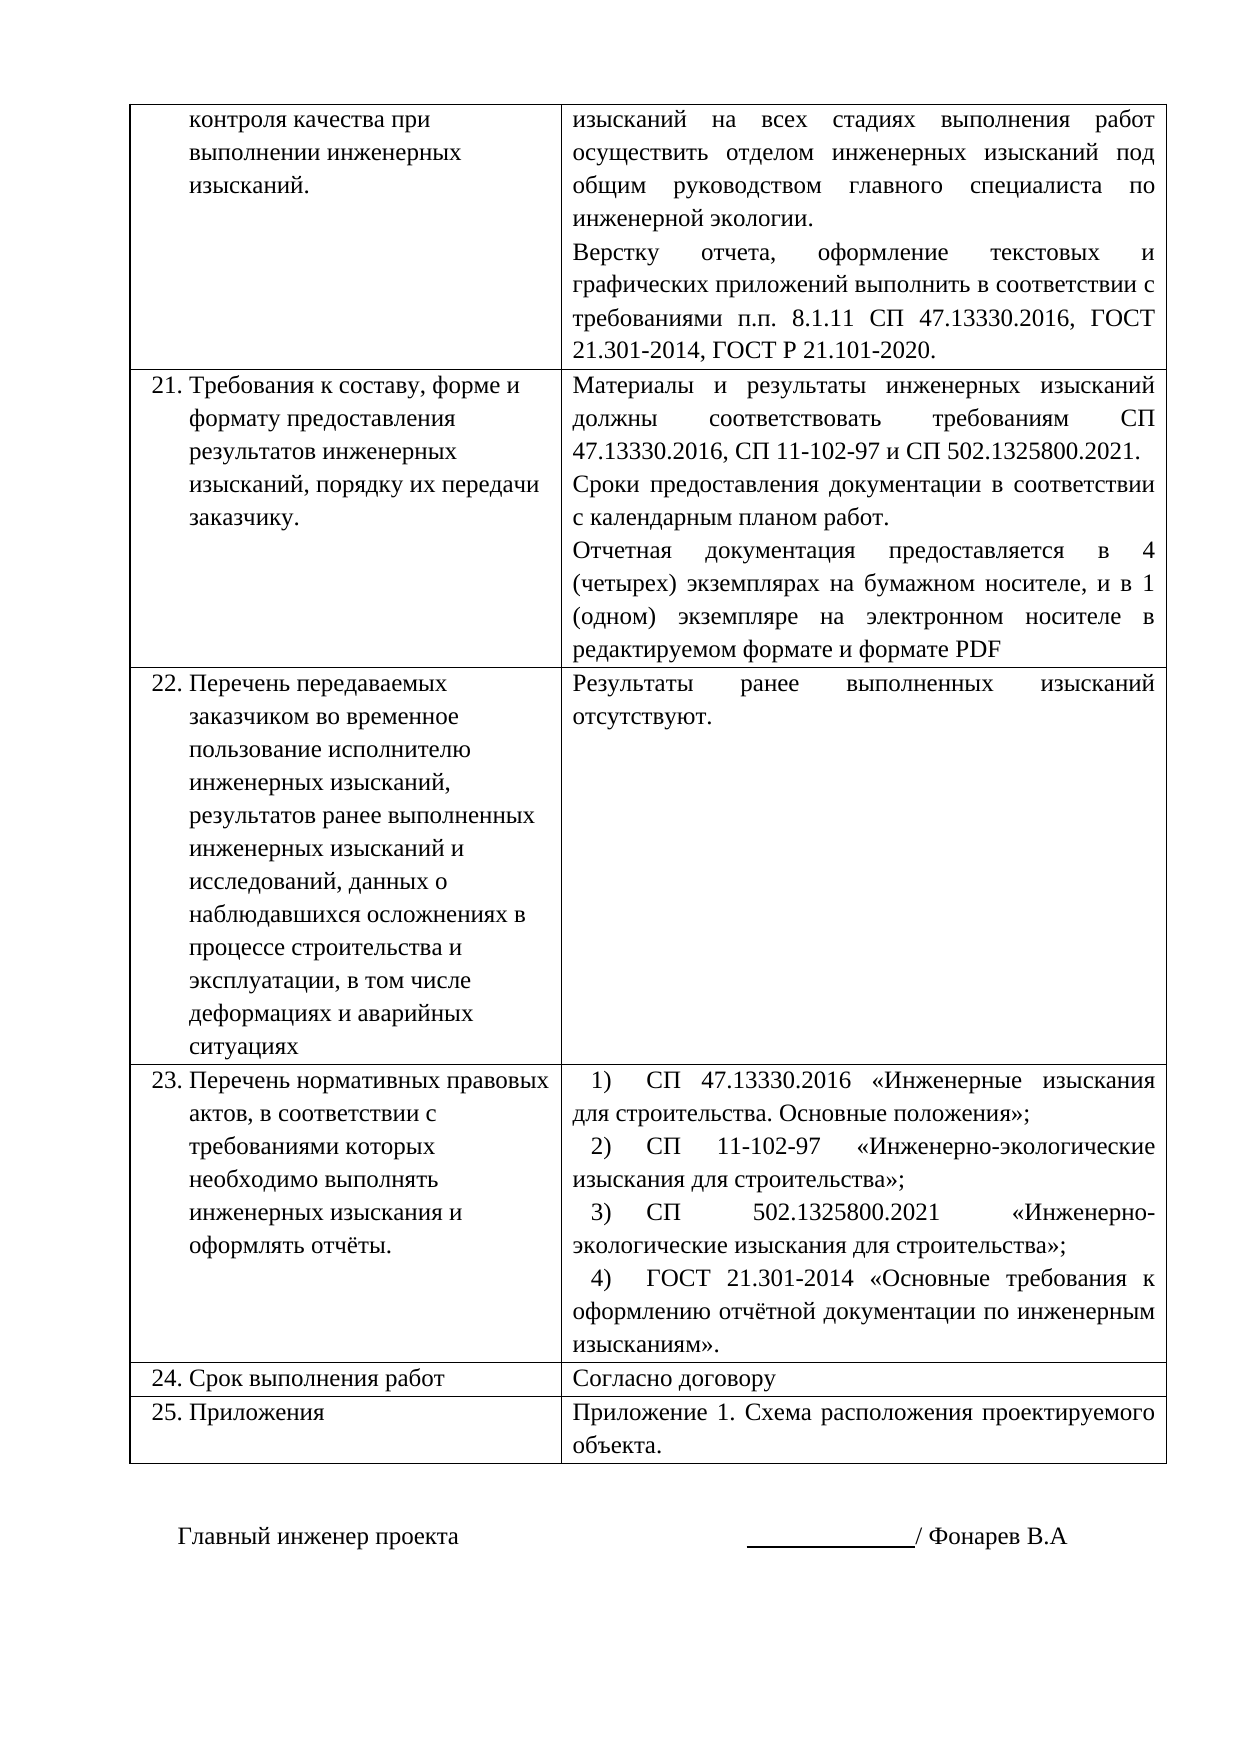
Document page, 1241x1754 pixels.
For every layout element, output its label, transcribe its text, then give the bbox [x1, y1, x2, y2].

table_cell Результаты ранее выполненных изысканий отсутствуют. [562, 668, 1166, 1064]
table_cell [562, 105, 1166, 369]
table_cell Приложения [131, 1397, 561, 1463]
table_cell Материалы и результаты инженерных изысканий должны соответствовать требованиям СП 47.13330.2016, СП 11-102-97 и СП 502.1325800.2021. Сроки предоставления документации в соответствии с календарным планом работ. Отчетная документация предоставляется в 4 (четырех) экземплярах на бумажном носителе, и в 1 (одном) экземпляре на электронном носителе в редактируемом формате и формате PDF [562, 370, 1166, 667]
table_cell СП 47.13330.2016 «Инженерные изыскания для строительства. Основные положения»; СП 11-102-97 «Инженерно-экологические изыскания для строительства»; СП 502.1325800.2021 «Инженерно-экологические изыскания для строительства»; ГОСТ 21.301-2014 «Основные требования к оформлению отчётной документации по инженерным изысканиям». [562, 1065, 1166, 1362]
table_cell Приложение 1. Схема расположения проектируемого объекта. [562, 1397, 1166, 1463]
text Главный инженер проекта / Фонарев В.А [177, 1521, 1152, 1550]
table_cell Перечень передаваемых заказчиком во временное пользование исполнителю инженерных изысканий, результатов ранее выполненных инженерных изысканий и исследований, данных о наблюдавшихся осложнениях в процессе строительства и эксплуатации, в том числе деформациях и аварийных ситуациях [131, 668, 561, 1064]
table_cell Перечень нормативных правовых актов, в соответствии с требованиями которых необходимо выполнять инженерных изыскания и оформлять отчёты. [131, 1065, 561, 1362]
table_cell Срок выполнения работ [131, 1363, 561, 1396]
table_cell Требования к составу, форме и формату предоставления результатов инженерных изысканий, порядку их передачи заказчику. [131, 370, 561, 667]
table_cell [131, 105, 561, 369]
table_cell Согласно договору [562, 1363, 1166, 1396]
